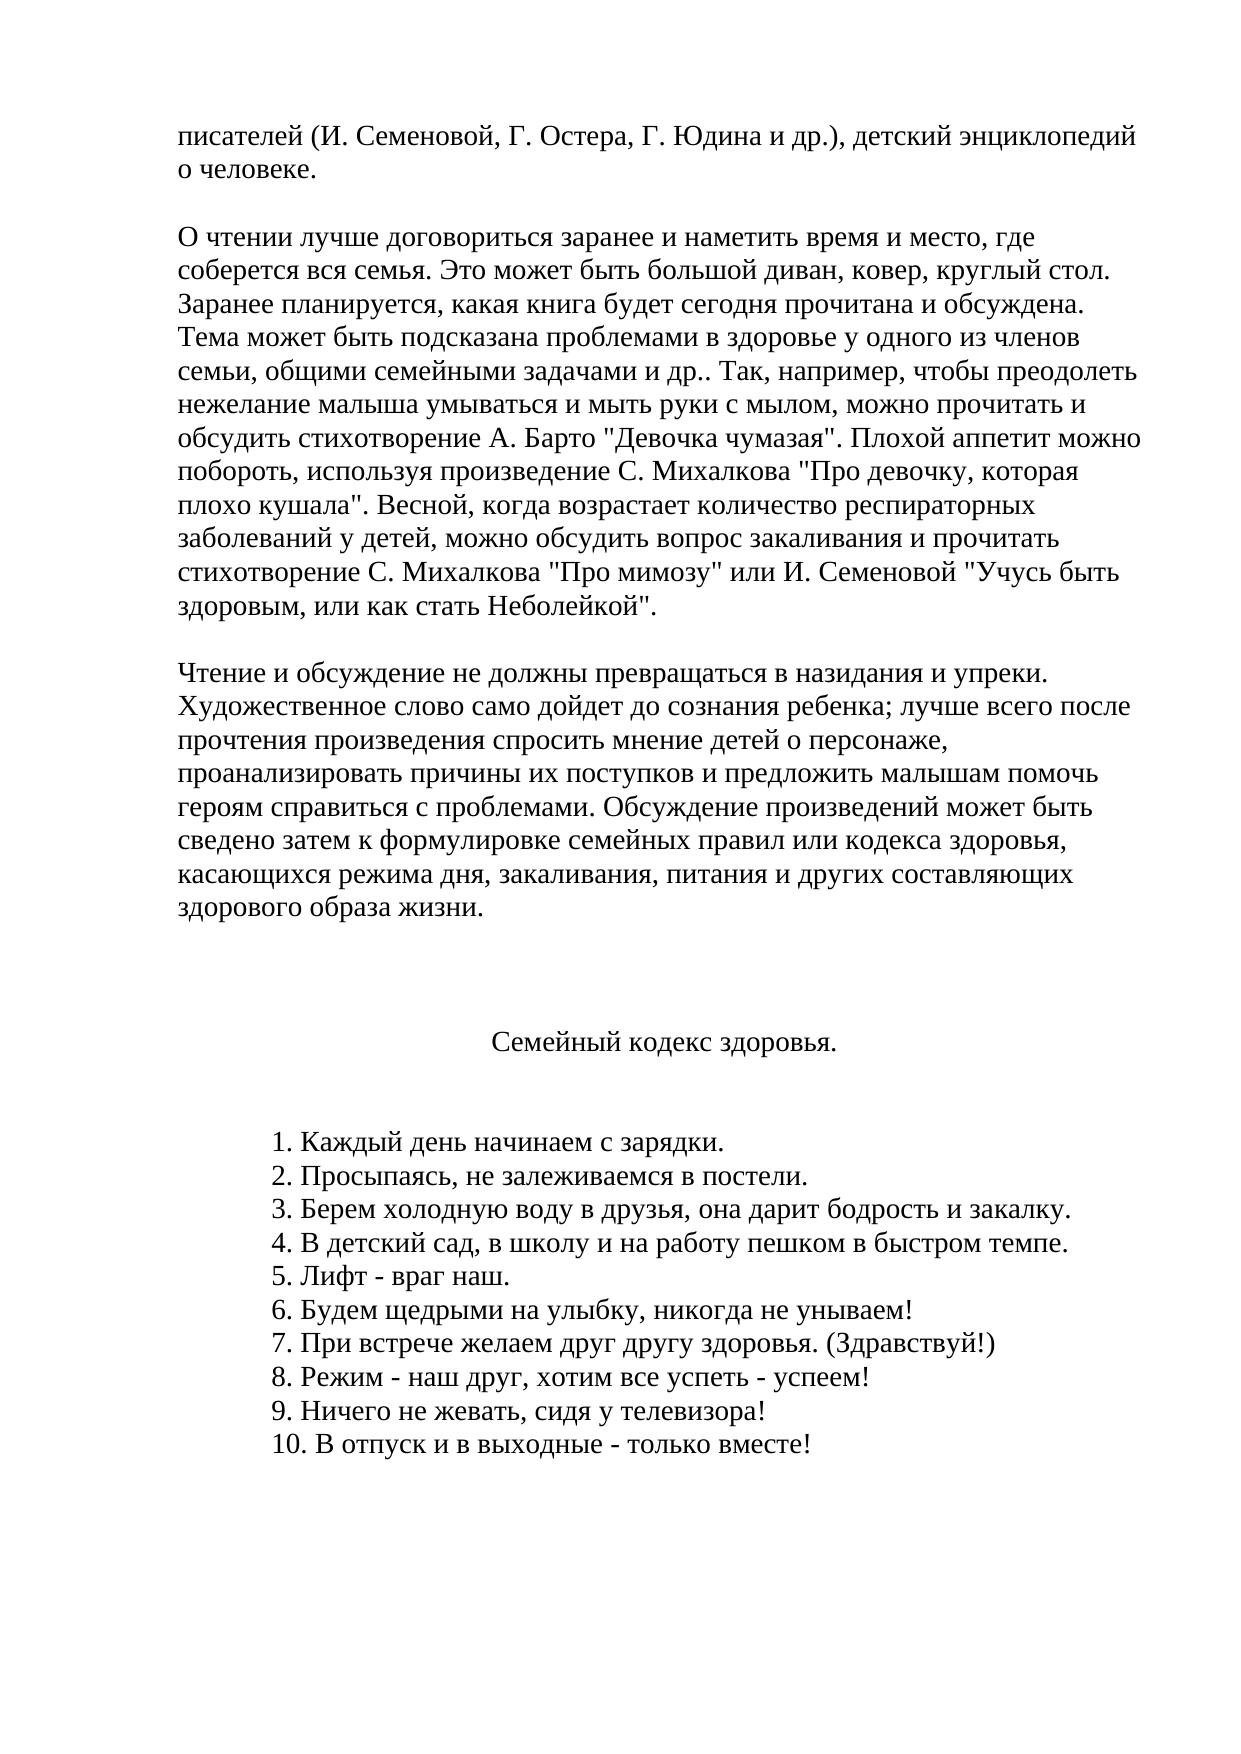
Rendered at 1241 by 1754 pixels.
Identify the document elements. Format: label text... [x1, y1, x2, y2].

text 9. Ничего не жевать, сидя у телевизора! [271, 1393, 1152, 1426]
text 7. При встрече желаем друг другу здоровья. (Здравствуй!) [271, 1326, 1152, 1359]
text 3. Берем холодную воду в друзья, она дарит бодрость и закалку. [271, 1191, 1152, 1225]
text 2. Просыпаясь, не залеживаемся в постели. [271, 1158, 1152, 1191]
text Семейный кодекс здоровья. [177, 1024, 1152, 1057]
text 1. Каждый день начинаем с зарядки. [271, 1124, 1152, 1158]
text 4. В детский сад, в школу и на работу пешком в быстром темпе. [271, 1225, 1152, 1258]
text 10. В отпуск и в выходные - только вместе! [271, 1426, 1152, 1460]
text 5. Лифт - враг наш. [271, 1258, 1152, 1292]
text 8. Режим - наш друг, хотим все успеть - успеем! [271, 1359, 1152, 1393]
text 6. Будем щедрыми на улыбку, никогда не унываем! [271, 1292, 1152, 1326]
text О чтении лучше договориться заранее и наметить время и место, где соберется вся семья. Это может быть большой диван, ковер, круглый стол. Заранее планируется, какая книга будет сегодня прочитана и обсуждена. Тема может быть подсказана проблемами в здоровье у одного из членов семьи, общими семейными задачами и др.. Так, например, чтобы преодолеть нежелание малыша умываться и мыть руки с мылом, можно прочитать и обсудить стихотворение А. Барто "Девочка чумазая". Плохой аппетит можно побороть, используя произведение С. Михалкова "Про девочку, которая плохо кушала". Весной, когда возрастает количество респираторных заболеваний у детей, можно обсудить вопрос закаливания и прочитать стихотворение С. Михалкова "Про мимозу" или И. Семеновой "Учусь быть здоровым, или как стать Неболейкой". [177, 219, 1152, 621]
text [177, 118, 1152, 185]
text Чтение и обсуждение не должны превращаться в назидания и упреки. Художественное слово само дойдет до сознания ребенка; лучше всего после прочтения произведения спросить мнение детей о персонаже, проанализировать причины их поступков и предложить малышам помочь героям справиться с проблемами. Обсуждение произведений может быть сведено затем к формулировке семейных правил или кодекса здоровья, касающихся режима дня, закаливания, питания и других составляющих здорового образа жизни. [177, 655, 1152, 923]
